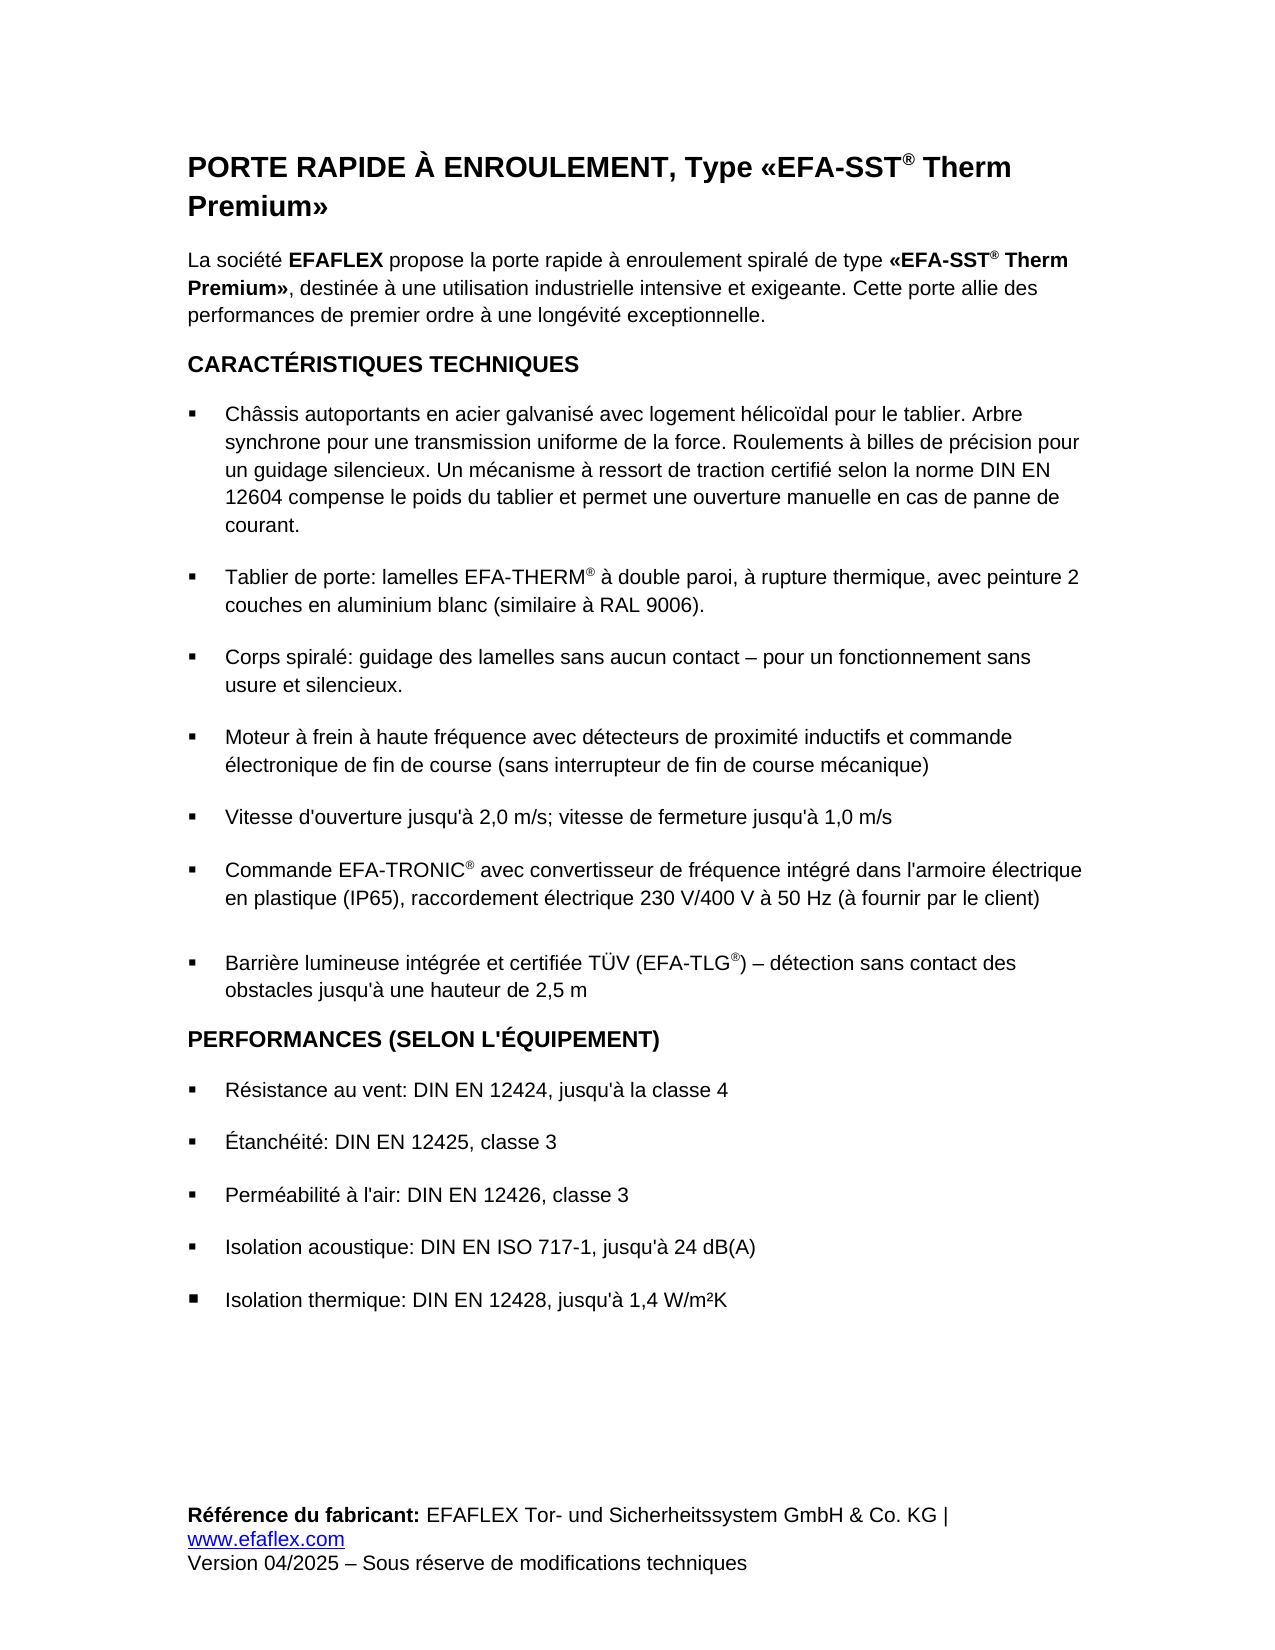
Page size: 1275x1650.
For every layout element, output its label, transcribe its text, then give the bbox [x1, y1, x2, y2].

list Étanchéité: DIN EN 12425, classe 3 [187, 1130, 1087, 1154]
list Tablier de porte: lamelles EFA-THERM® à double paroi, à rupture thermique, avec peinture 2 couches en aluminium blanc (similaire à RAL 9006). [187, 565, 1087, 616]
list Résistance au vent: DIN EN 12424, jusqu'à la classe 4 [187, 1077, 1087, 1101]
list Perméabilité à l'air: DIN EN 12426, classe 3 [187, 1183, 1087, 1207]
list Commande EFA-TRONIC® avec convertisseur de fréquence intégré dans l'armoire électrique en plastique (IP65), raccordement électrique 230 V/400 V à 50 Hz (à fournir par le client) [187, 858, 1087, 909]
text CARACTÉRISTIQUES TECHNIQUES [187, 351, 1087, 378]
text La société EFAFLEX propose la porte rapide à enroulement spiralé de type «EFA-SST® Therm Premium», destinée à une utilisation industrielle intensive et exigeante. Cette porte allie des performances de premier ordre à une longévité exceptionnelle. [187, 248, 1087, 327]
list Isolation acoustique: DIN EN ISO 717-1, jusqu'à 24 dB(A) [187, 1235, 1087, 1259]
list Barrière lumineuse intégrée et certifiée TÜV (EFA-TLG®) – détection sans contact des obstacles jusqu'à une hauteur de 2,5 m [187, 950, 1087, 1002]
text PERFORMANCES (SELON L'ÉQUIPEMENT) [187, 1026, 1087, 1053]
list Isolation thermique: DIN EN 12428, jusqu'à 1,4 W/m²K [187, 1288, 1087, 1313]
text PORTE RAPIDE À ENROULEMENT, Type «EFA-SST® Therm Premium» [187, 150, 1087, 222]
list Vitesse d'ouverture jusqu'à 2,0 m/s; vitesse de fermeture jusqu'à 1,0 m/s [187, 805, 1087, 829]
list Châssis autoportants en acier galvanisé avec logement hélicoïdal pour le tablier. Arbre synchrone pour une transmission uniforme de la force. Roulements à billes de précision pour un guidage silencieux. Un mécanisme à ressort de traction certifié selon la norme DIN EN 12604 compense le poids du tablier et permet une ouverture manuelle en cas de panne de courant. [187, 402, 1087, 536]
list Corps spiralé: guidage des lamelles sans aucun contact – pour un fonctionnement sans usure et silencieux. [187, 645, 1087, 697]
list Moteur à frein à haute fréquence avec détecteurs de proximité inductifs et commande électronique de fin de course (sans interrupteur de fin de course mécanique) [187, 725, 1087, 777]
